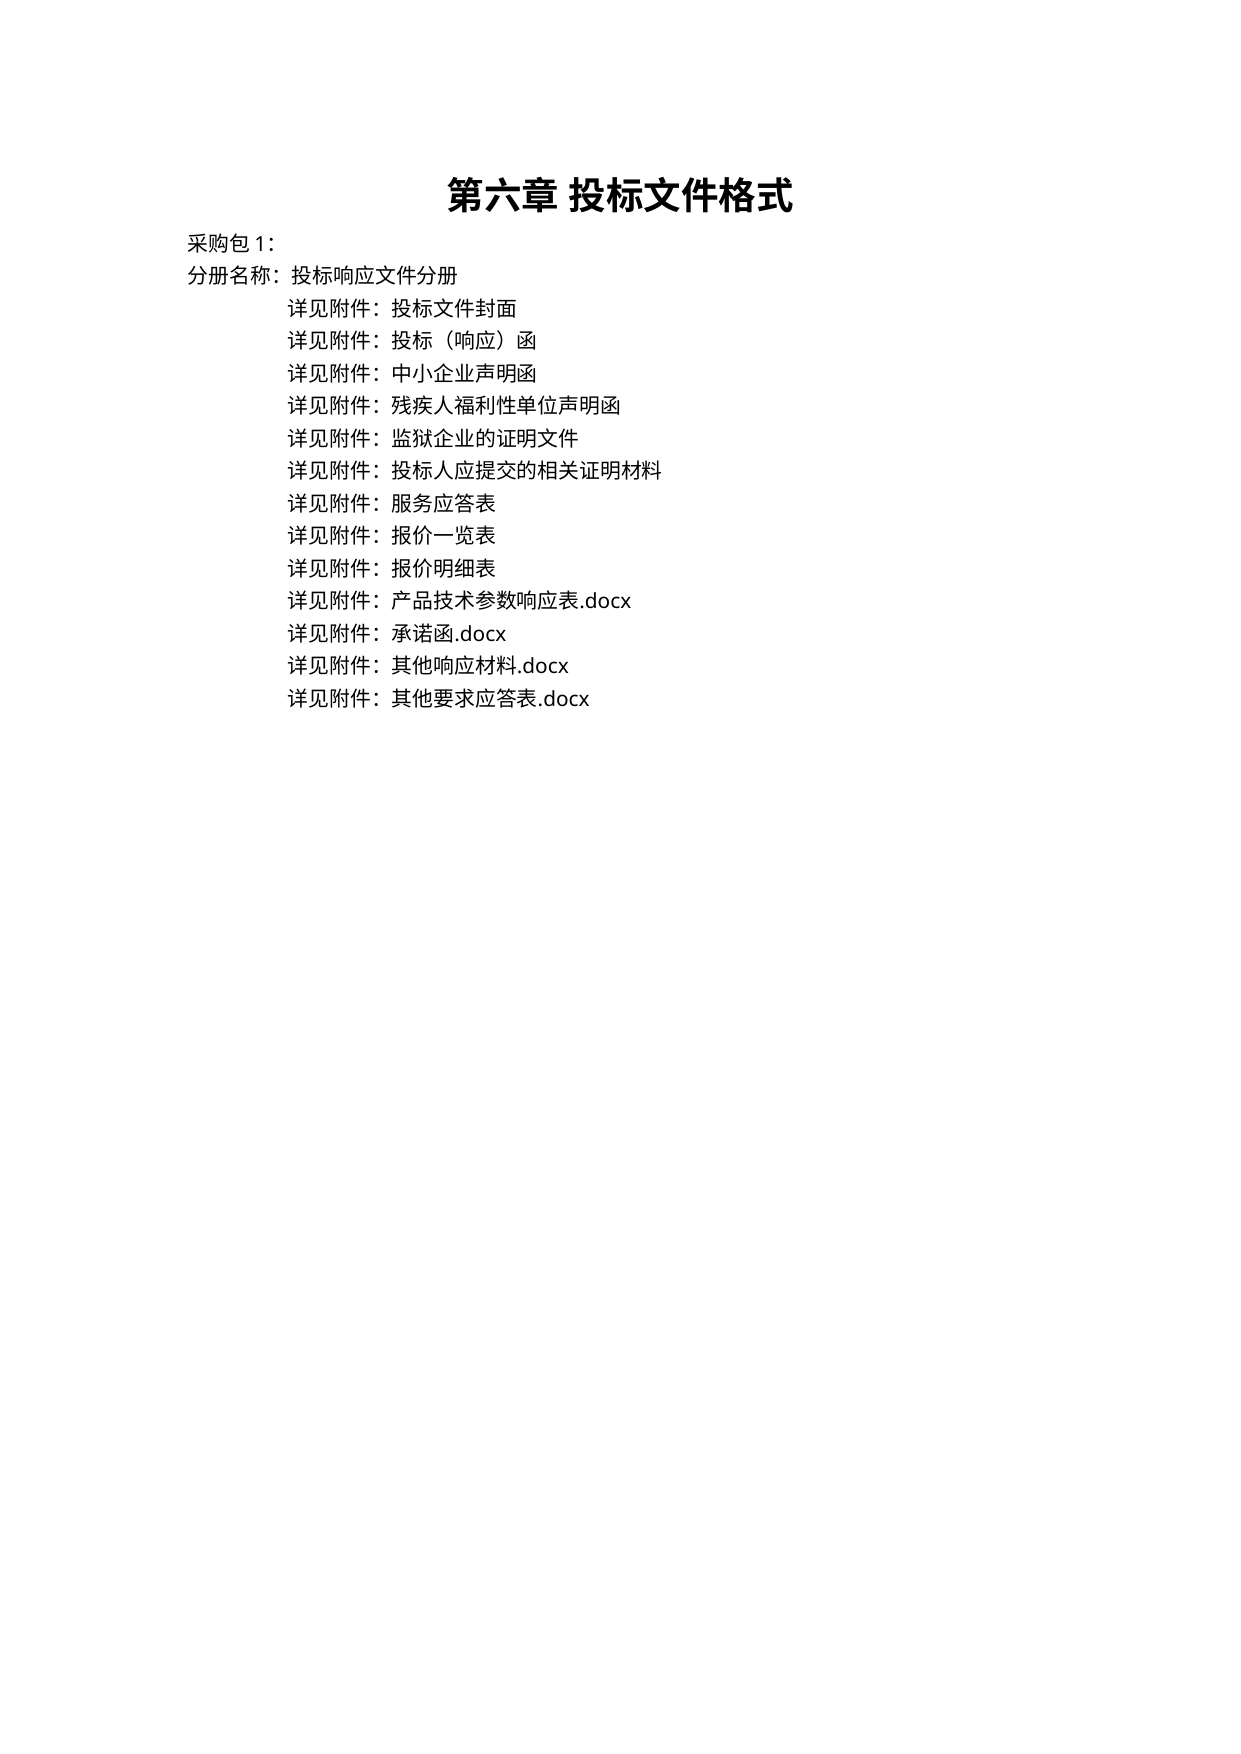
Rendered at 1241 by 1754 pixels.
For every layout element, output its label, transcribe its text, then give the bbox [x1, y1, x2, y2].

text 详见附件：投标（响应）函 [187, 324, 1053, 357]
text 详见附件：投标文件封面 [187, 292, 1053, 324]
text 详见附件：报价一览表 [187, 519, 1053, 552]
text 分册名称：投标响应文件分册 [187, 259, 1053, 292]
text 详见附件：报价明细表 [187, 552, 1053, 584]
text 采购包1： [187, 227, 1053, 259]
text 详见附件：残疾人福利性单位声明函 [187, 389, 1053, 422]
text 详见附件：承诺函.docx [187, 617, 1053, 649]
text 详见附件：投标人应提交的相关证明材料 [187, 454, 1053, 487]
text 详见附件：其他响应材料.docx [187, 649, 1053, 682]
text 详见附件：服务应答表 [187, 487, 1053, 519]
text 第六章 投标文件格式 [187, 162, 1053, 227]
text 详见附件：监狱企业的证明文件 [187, 422, 1053, 454]
text 详见附件：中小企业声明函 [187, 357, 1053, 389]
text 详见附件：其他要求应答表.docx [187, 682, 1053, 714]
text 详见附件：产品技术参数响应表.docx [187, 584, 1053, 617]
